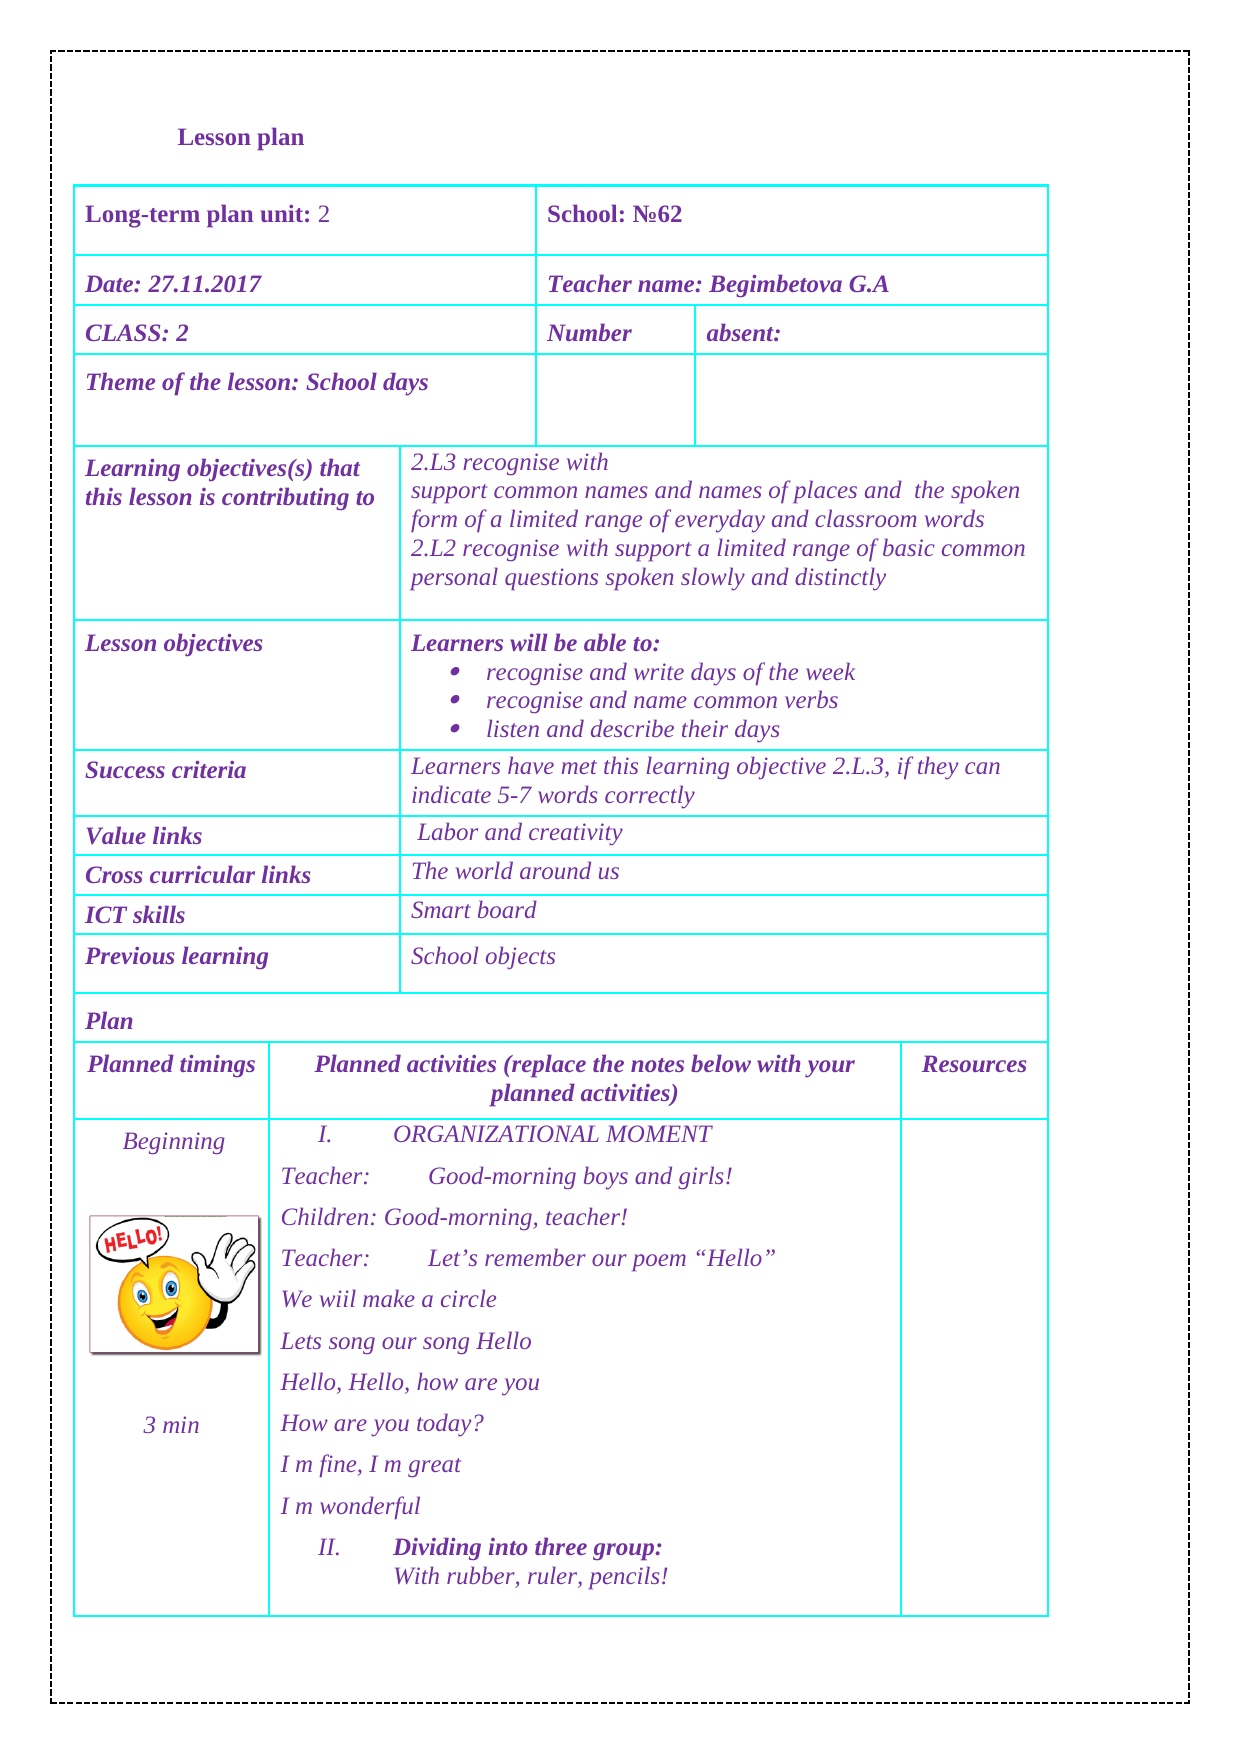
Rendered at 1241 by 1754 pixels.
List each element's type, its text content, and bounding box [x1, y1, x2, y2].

table_cell Smart board [401, 896, 1047, 933]
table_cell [902, 1120, 1047, 1614]
table_header School: №62 [537, 187, 1047, 254]
table_cell Plan [75, 994, 1047, 1041]
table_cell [75, 1120, 268, 1614]
table_cell The world around us [401, 856, 1047, 893]
text Lesson plan [177, 122, 1152, 151]
table_header Long-term plan unit: 2 [75, 187, 535, 254]
table_cell CLASS: 2 [75, 306, 535, 352]
table_cell Cross curricular links [75, 856, 399, 893]
table_cell Number present: [537, 306, 694, 352]
table_cell ICT skills [75, 896, 399, 933]
table_cell Planned activities (replace the notes below with your planned activities) [270, 1043, 900, 1117]
table_cell Theme of the lesson: School days [75, 355, 535, 445]
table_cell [270, 1120, 900, 1614]
table_cell Teacher name: Begimbetova G.A [537, 256, 1047, 303]
table_cell Learners have met this learning objective 2.L.3, if they can indicate 5-7 words correctly [401, 751, 1047, 815]
table_cell Previous learning [75, 935, 399, 992]
table_cell Success criteria [75, 751, 399, 815]
table_cell Value links [75, 817, 399, 854]
picture [85, 1212, 263, 1357]
table_cell absent: [696, 306, 1047, 352]
table_cell [696, 355, 1047, 445]
table_cell Lesson objectives [75, 621, 399, 749]
table_cell Resources [902, 1043, 1047, 1117]
table_cell [537, 355, 694, 445]
table_cell Labor and creativity [401, 817, 1047, 854]
table_cell Date: 27.11.2017 [75, 256, 535, 303]
table_cell Learning objectives(s) that this lesson is contributing to [75, 447, 399, 619]
table_cell School objects [401, 935, 1047, 992]
table_cell 2.L3 recognise with support common names and names of places and the spoken form of a limited range of everyday and classroom words 2.L2 recognise with support a limited range of basic common personal questions spoken slowly and distinctly [401, 447, 1047, 619]
table_cell Planned timings [75, 1043, 268, 1117]
table_cell Learners will be able to: [401, 621, 1047, 655]
table_cell recognise and write days of the week recognise and name common verbs listen and describe their days [401, 655, 1047, 749]
